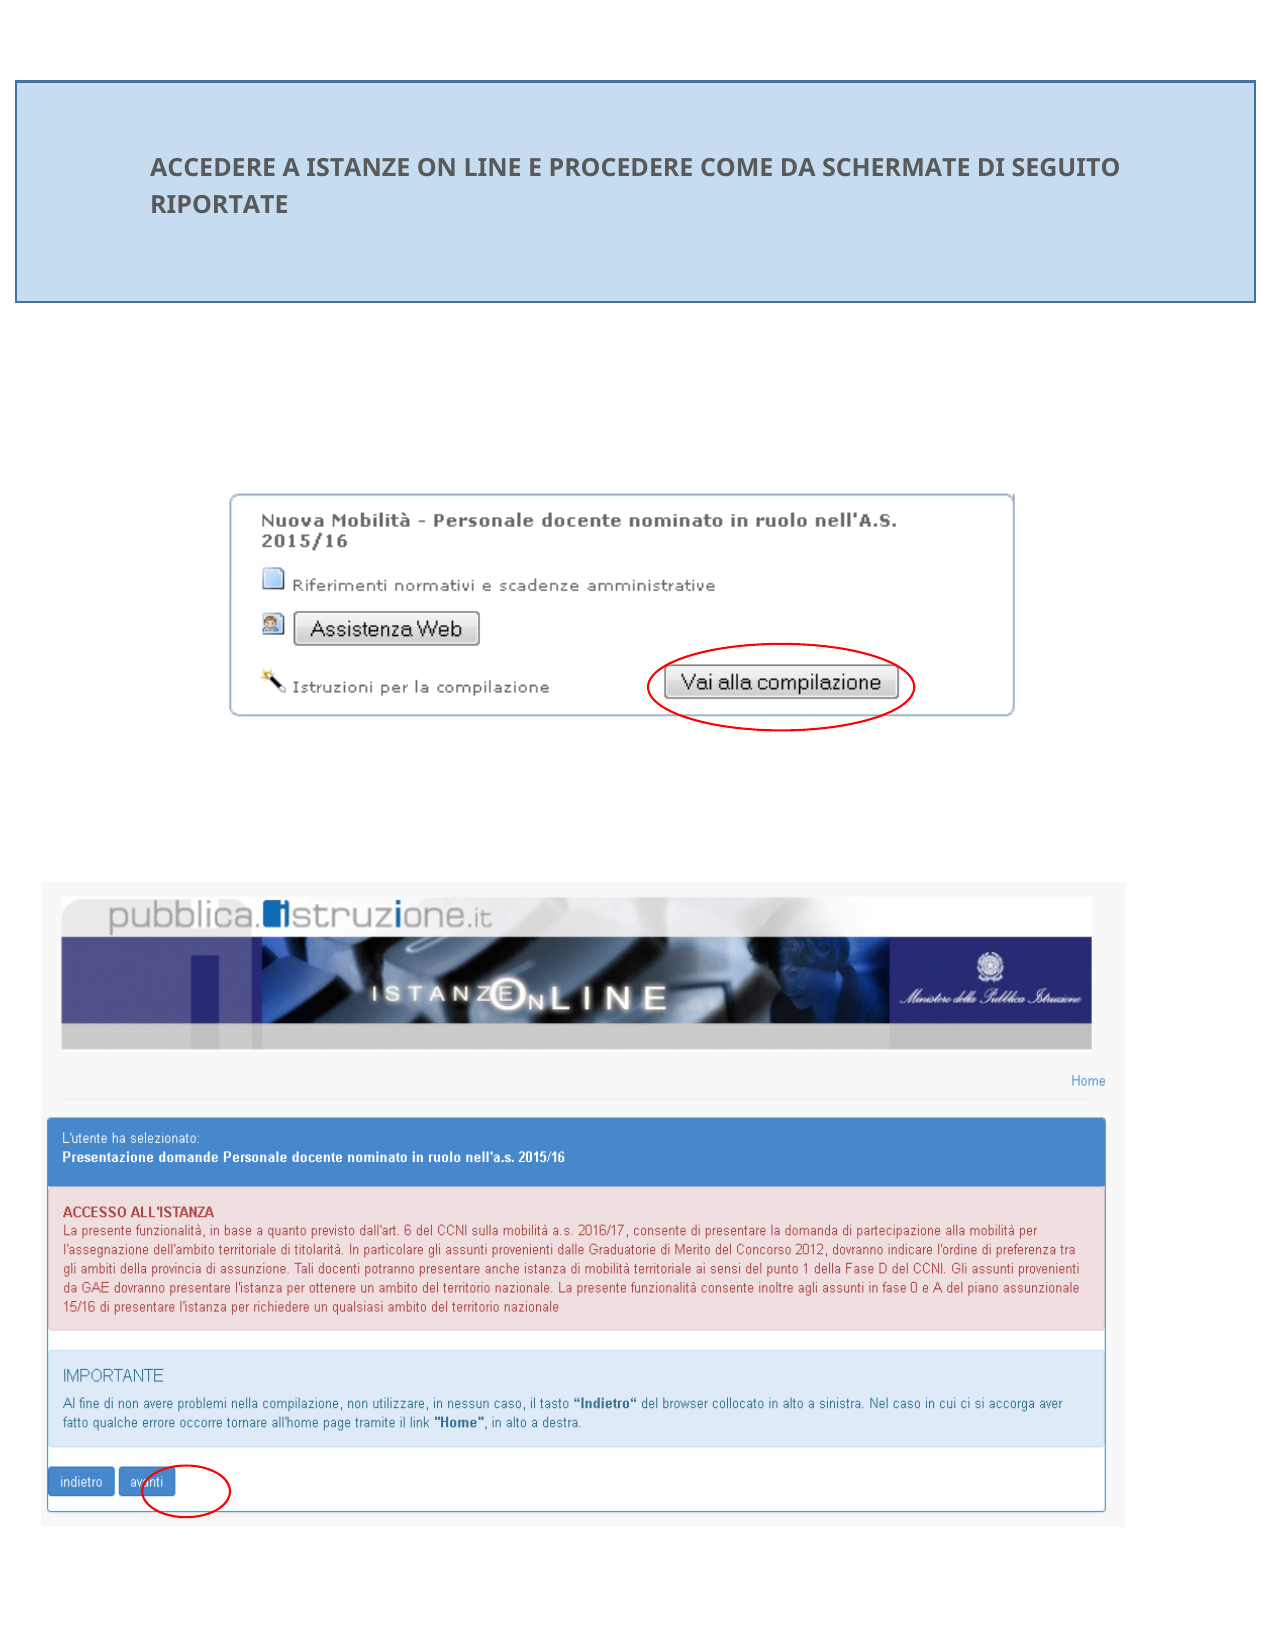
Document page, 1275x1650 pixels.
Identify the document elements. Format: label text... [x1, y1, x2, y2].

picture [197, 455, 1054, 757]
text ACCEDERE A ISTANZE ON LINE E PROCEDERE COME DA SCHERMATE DI SEGUITO RIPORTATE [150, 150, 1125, 221]
picture [41, 882, 1125, 1527]
